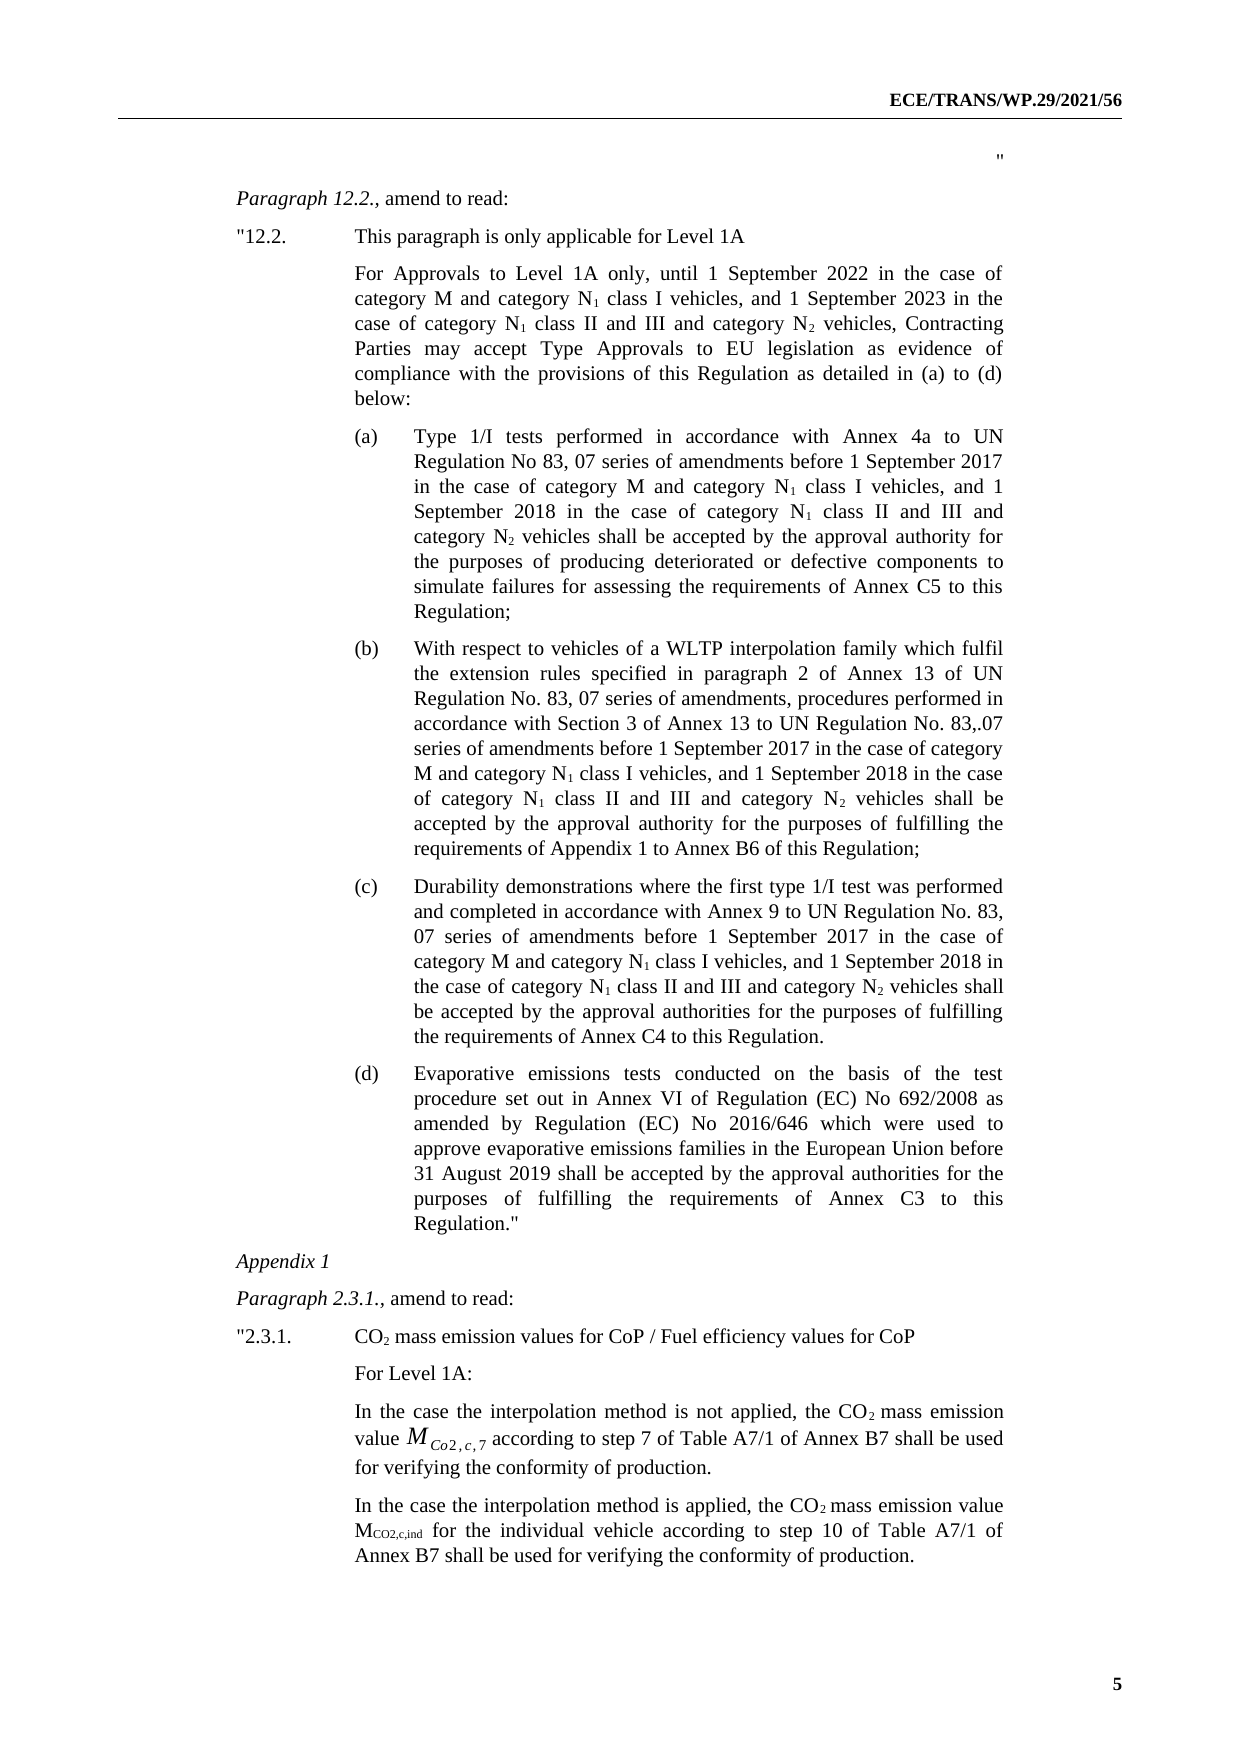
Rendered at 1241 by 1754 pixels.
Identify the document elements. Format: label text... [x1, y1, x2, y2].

text For Level 1A: [236, 1360, 1004, 1385]
text In the case the interpolation method is not applied, the CO2 mass emission value according to step 7 of Table A7/1 of Annex B7 shall be used for verifying the conformity of production. [236, 1398, 1004, 1479]
text Paragraph 12.2., amend to read: [236, 185, 1004, 210]
text "12.2. This paragraph is only applicable for Level 1A [236, 223, 1004, 248]
text " [236, 148, 1004, 173]
text (d) Evaporative emissions tests conducted on the basis of the test procedure set out in Annex VI of Regulation (EC) No 692/2008 as amended by Regulation (EC) No 2016/646 which were used to approve evaporative emissions families in the European Union before 31 August 2019 shall be accepted by the approval authorities for the purposes of fulfilling the requirements of Annex C3 to this Regulation." [354, 1060, 1004, 1235]
text (c) Durability demonstrations where the first type 1/I test was performed and completed in accordance with Annex 9 to UN Regulation No. 83, 07 series of amendments before 1 September 2017 in the case of category M and category N1 class I vehicles, and 1 September 2018 in the case of category N1 class II and III and category N2 vehicles shall be accepted by the approval authorities for the purposes of fulfilling the requirements of Annex C4 to this Regulation. [354, 873, 1004, 1048]
text Appendix 1 [236, 1248, 1004, 1273]
text (a) Type 1/I tests performed in accordance with Annex 4a to UN Regulation No 83, 07 series of amendments before 1 September 2017 in the case of category M and category N1 class I vehicles, and 1 September 2018 in the case of category N1 class II and III and category N2 vehicles shall be accepted by the approval authority for the purposes of producing deteriorated or defective components to simulate failures for assessing the requirements of Annex C5 to this Regulation; [354, 423, 1004, 623]
text Paragraph 2.3.1., amend to read: [236, 1285, 1004, 1310]
text (b) With respect to vehicles of a WLTP interpolation family which fulfil the extension rules specified in paragraph 2 of Annex 13 of UN Regulation No. 83, 07 series of amendments, procedures performed in accordance with Section 3 of Annex 13 to UN Regulation No. 83,.07 series of amendments before 1 September 2017 in the case of category M and category N1 class I vehicles, and 1 September 2018 in the case of category N1 class II and III and category N2 vehicles shall be accepted by the approval authority for the purposes of fulfilling the requirements of Appendix 1 to Annex B6 of this Regulation; [354, 635, 1004, 860]
text For Approvals to Level 1A only, until 1 September 2022 in the case of category M and category N1 class I vehicles, and 1 September 2023 in the case of category N1 class II and III and category N2 vehicles, Contracting Parties may accept Type Approvals to EU legislation as evidence of compliance with the provisions of this Regulation as detailed in (a) to (d) below: [354, 260, 1004, 410]
text In the case the interpolation method is applied, the CO2 mass emission value MCO2,c,ind for the individual vehicle according to step 10 of Table A7/1 of Annex B7 shall be used for verifying the conformity of production. [236, 1492, 1004, 1567]
text "2.3.1. CO2 mass emission values for CoP / Fuel efficiency values for CoP [236, 1323, 1004, 1348]
